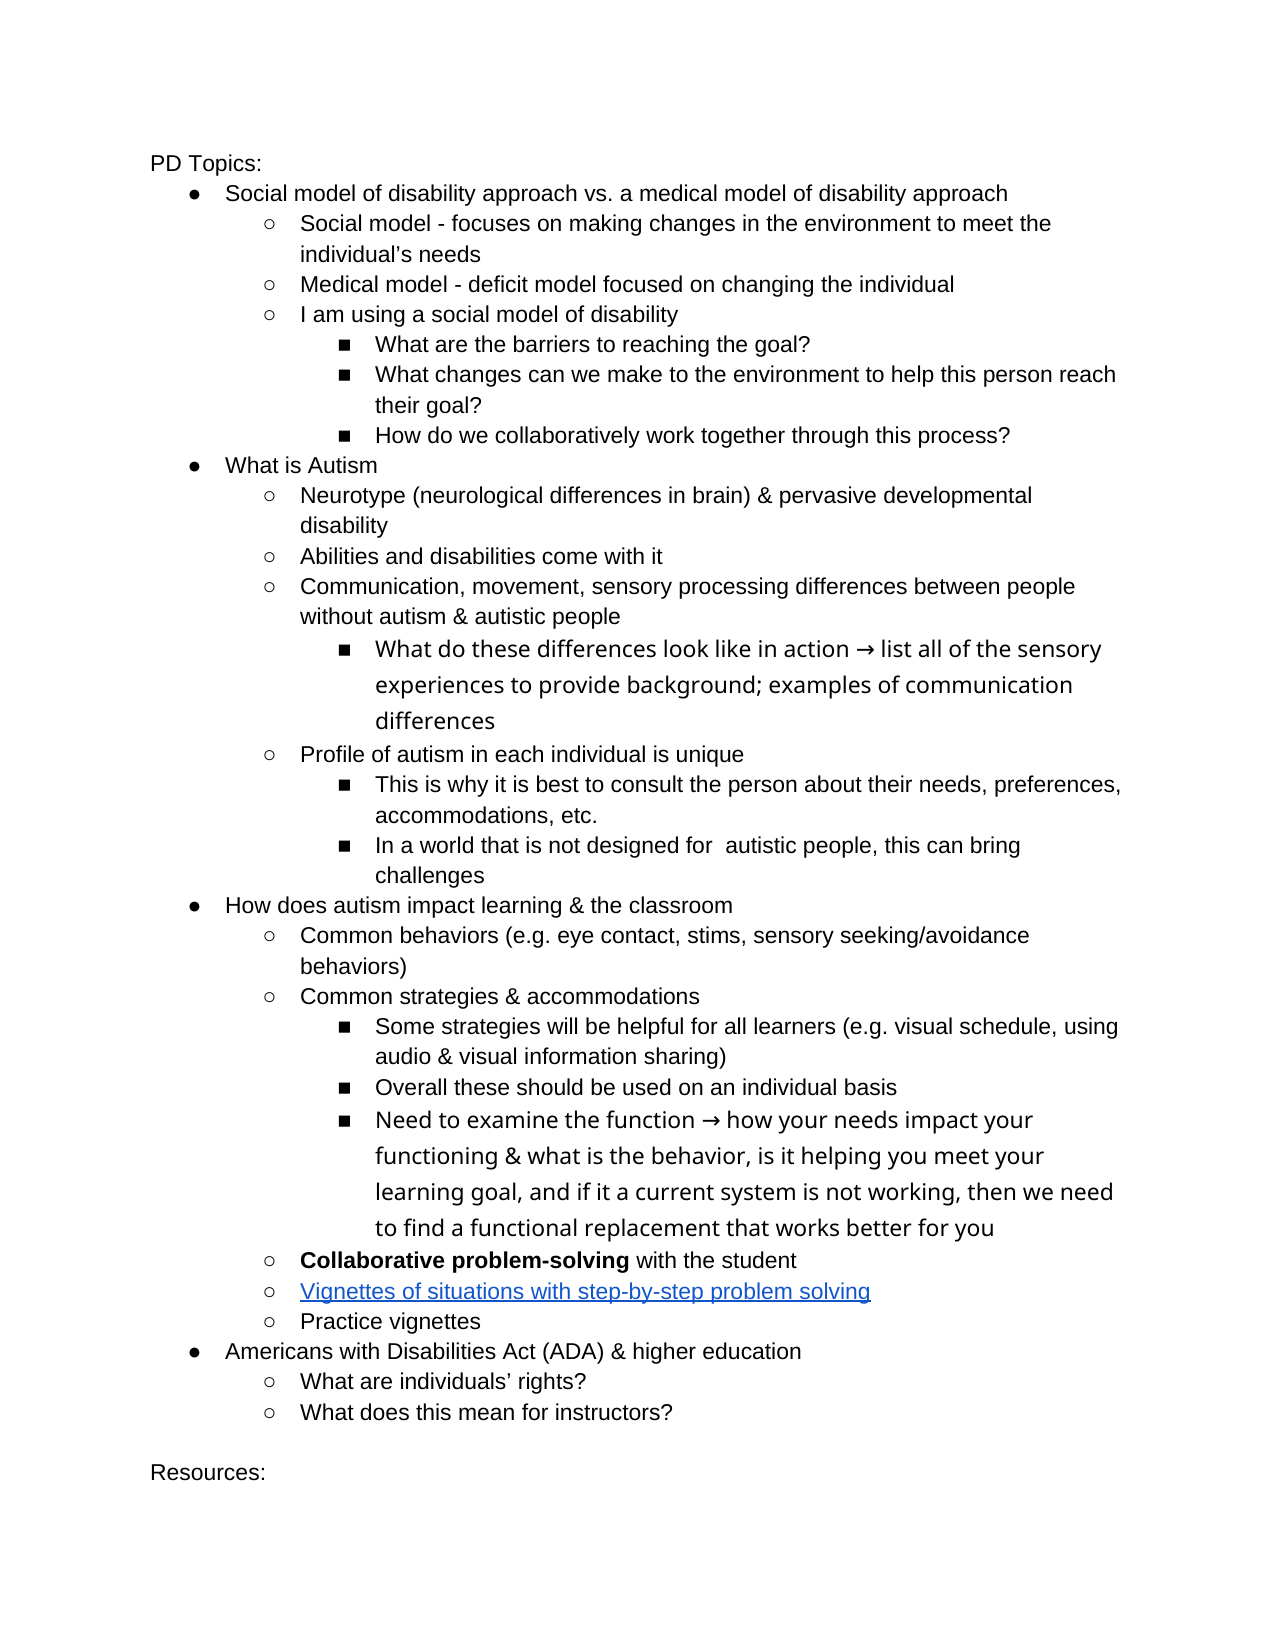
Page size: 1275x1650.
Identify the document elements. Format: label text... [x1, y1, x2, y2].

list What does this mean for instructors? [262, 1398, 1125, 1425]
text Resources: [150, 1459, 1125, 1485]
list Some strategies will be helpful for all learners (e.g. visual schedule, using audio & visual information sharing) [337, 1013, 1125, 1069]
list Overall these should be used on an individual basis [337, 1073, 1125, 1100]
list Abilities and disabilities come with it [262, 543, 1125, 569]
list Neurotype (neurological differences in brain) & pervasive developmental disability [262, 482, 1125, 539]
list Practice vignettes [262, 1308, 1125, 1334]
list Common behaviors (e.g. eye contact, stims, sensory seeking/avoidance behaviors) [262, 922, 1125, 979]
text PD Topics: [150, 150, 1125, 176]
list What changes can we make to the environment to help this person reach their goal? [337, 361, 1125, 418]
list What do these differences look like in action → list all of the sensory experiences to provide background; examples of communication differences [337, 633, 1125, 736]
list What is Autism [187, 452, 1125, 478]
list In a world that is not designed for autistic people, this can bring challenges [337, 832, 1125, 888]
list Vignettes of situations with step-by-step problem solving [262, 1278, 1125, 1304]
list Social model of disability approach vs. a medical model of disability approach [187, 180, 1125, 207]
list Medical model - deficit model focused on changing the individual [262, 271, 1125, 297]
list What are individuals’ rights? [262, 1368, 1125, 1394]
list Profile of autism in each individual is unique [262, 741, 1125, 767]
list Communication, movement, sensory processing differences between people without autism & autistic people [262, 573, 1125, 629]
list How does autism impact learning & the classroom [187, 892, 1125, 918]
list Need to examine the function → how your needs impact your functioning & what is the behavior, is it helping you meet your learning goal, and if it a current system is not working, then we need to find a functional replacement that works better for you [337, 1104, 1125, 1243]
list Americans with Disabilities Act (ADA) & higher education [187, 1338, 1125, 1364]
list Common strategies & accommodations [262, 983, 1125, 1009]
list This is why it is best to consult the person about their needs, preferences, accommodations, etc. [337, 771, 1125, 828]
list How do we collaboratively work together through this process? [337, 422, 1125, 448]
list What are the barriers to reaching the goal? [337, 331, 1125, 358]
list Social model - focuses on making changes in the environment to meet the individual’s needs [262, 210, 1125, 267]
list I am using a social model of disability [262, 301, 1125, 327]
list Collaborative problem-solving with the student [262, 1247, 1125, 1274]
